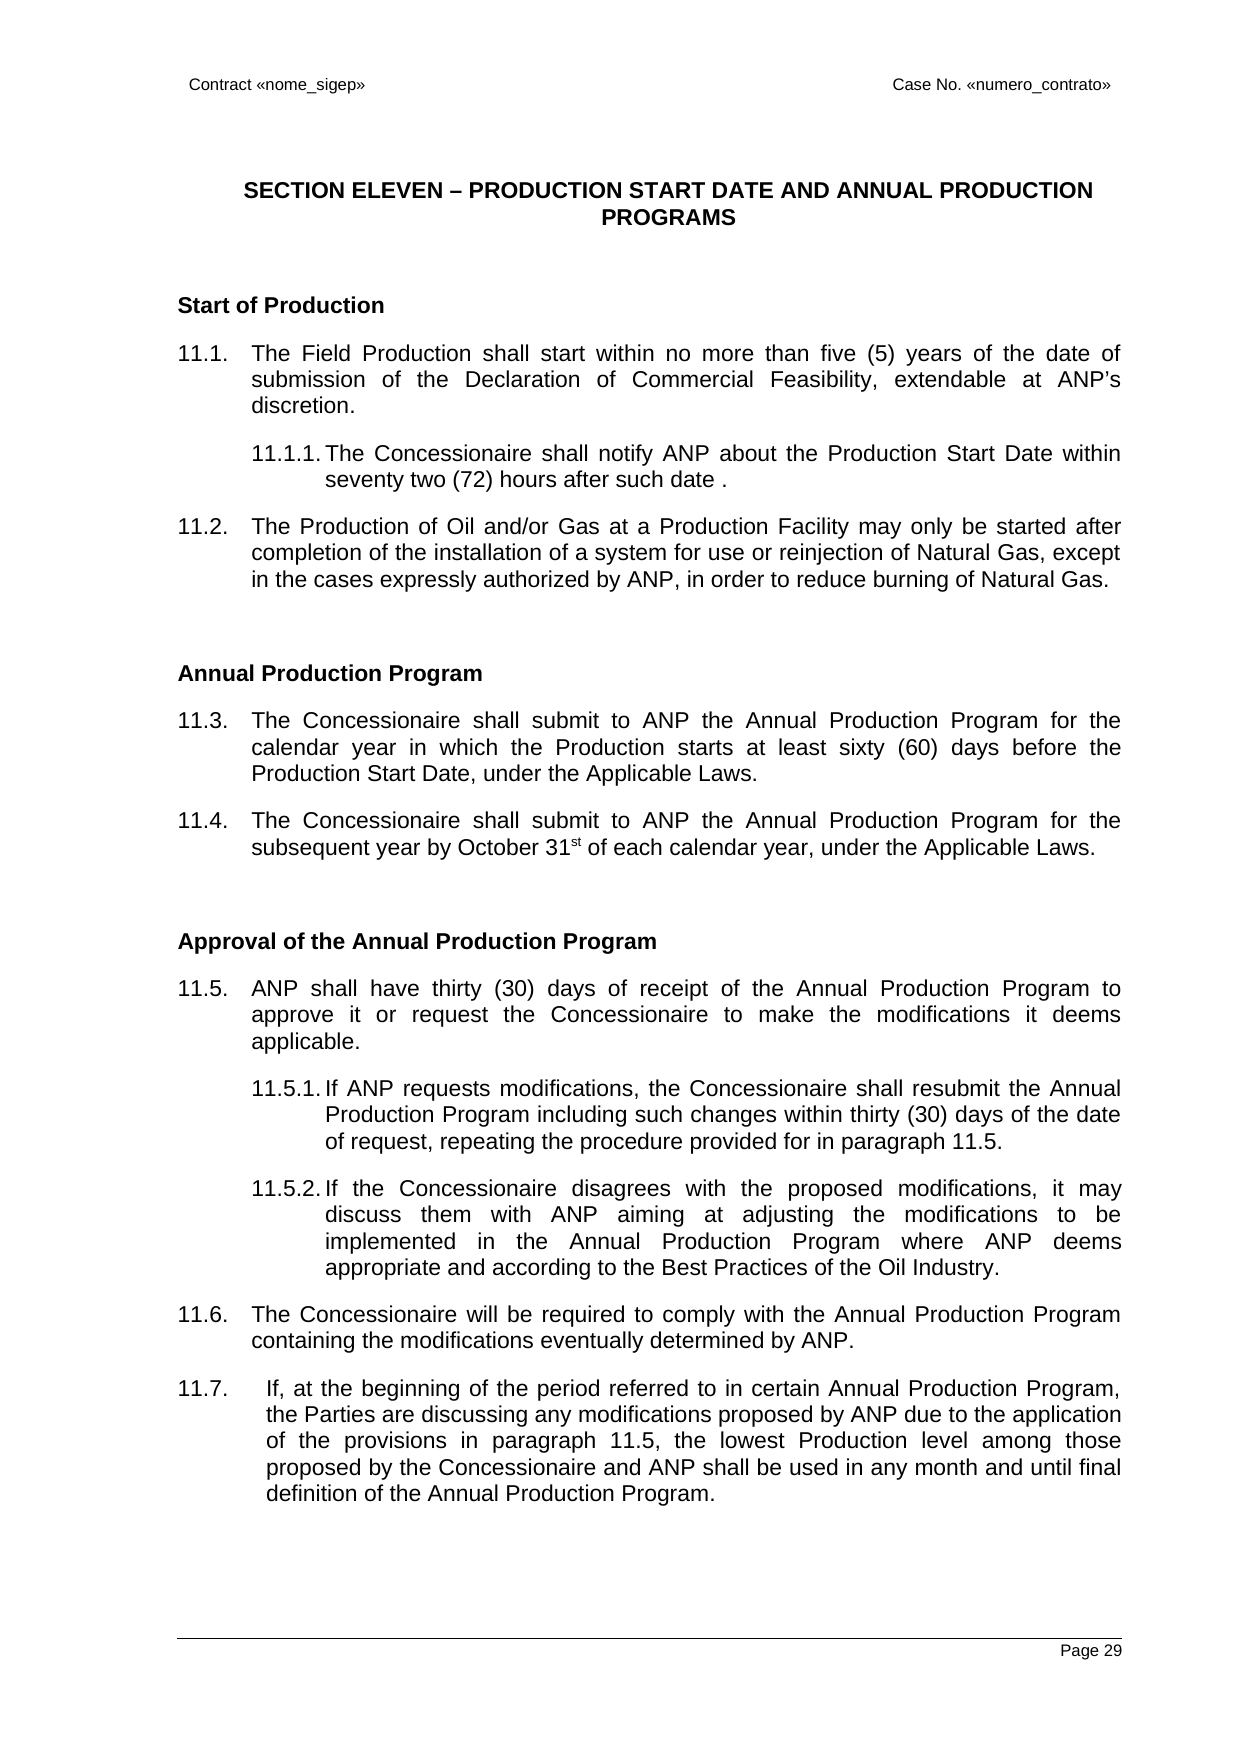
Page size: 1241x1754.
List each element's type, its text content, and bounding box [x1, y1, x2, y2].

text The Concessionaire will be required to comply with the Annual Production Program containing the modifications eventually determined by ANP. [177, 1301, 1122, 1354]
text If ANP requests modifications, the Concessionaire shall resubmit the Annual Production Program including such changes within thirty (30) days of the date of request, repeating the procedure provided for in paragraph 11.5. [251, 1075, 1122, 1154]
text ANP shall have thirty (30) days of receipt of the Annual Production Program to approve it or request the Concessionaire to make the modifications it deems applicable. [177, 975, 1122, 1054]
text SECTION ELEVEN – PRODUCTION START DATE AND ANNUAL PRODUCTION PROGRAMS [177, 177, 1122, 230]
text The Field Production shall start within no more than five (5) years of the date of submission of the Declaration of Commercial Feasibility, extendable at ANP’s discretion. [177, 339, 1122, 419]
text The Concessionaire shall notify ANP about the Production Start Date within seventy two (72) hours after such date . [251, 439, 1122, 492]
text If, at the beginning of the period referred to in certain Annual Production Program, the Parties are discussing any modifications proposed by ANP due to the application of the provisions in paragraph 11.5, the lowest Production level among those proposed by the Concessionaire and ANP shall be used in any month and until final definition of the Annual Production Program. [177, 1375, 1122, 1506]
text The Production of Oil and/or Gas at a Production Facility may only be started after completion of the installation of a system for use or reinjection of Natural Gas, except in the cases expressly authorized by ANP, in order to reduce burning of Natural Gas. [177, 513, 1122, 592]
text The Concessionaire shall submit to ANP the Annual Production Program for the subsequent year by October 31st of each calendar year, under the Applicable Laws. [177, 807, 1122, 860]
text Start of Production [177, 292, 1122, 319]
text Annual Production Program [177, 660, 1122, 686]
text Approval of the Annual Production Program [177, 928, 1122, 954]
text If the Concessionaire disagrees with the proposed modifications, it may discuss them with ANP aiming at adjusting the modifications to be implemented in the Annual Production Program where ANP deems appropriate and according to the Best Practices of the Oil Industry. [251, 1175, 1122, 1280]
text The Concessionaire shall submit to ANP the Annual Production Program for the calendar year in which the Production starts at least sixty (60) days before the Production Start Date, under the Applicable Laws. [177, 707, 1122, 786]
